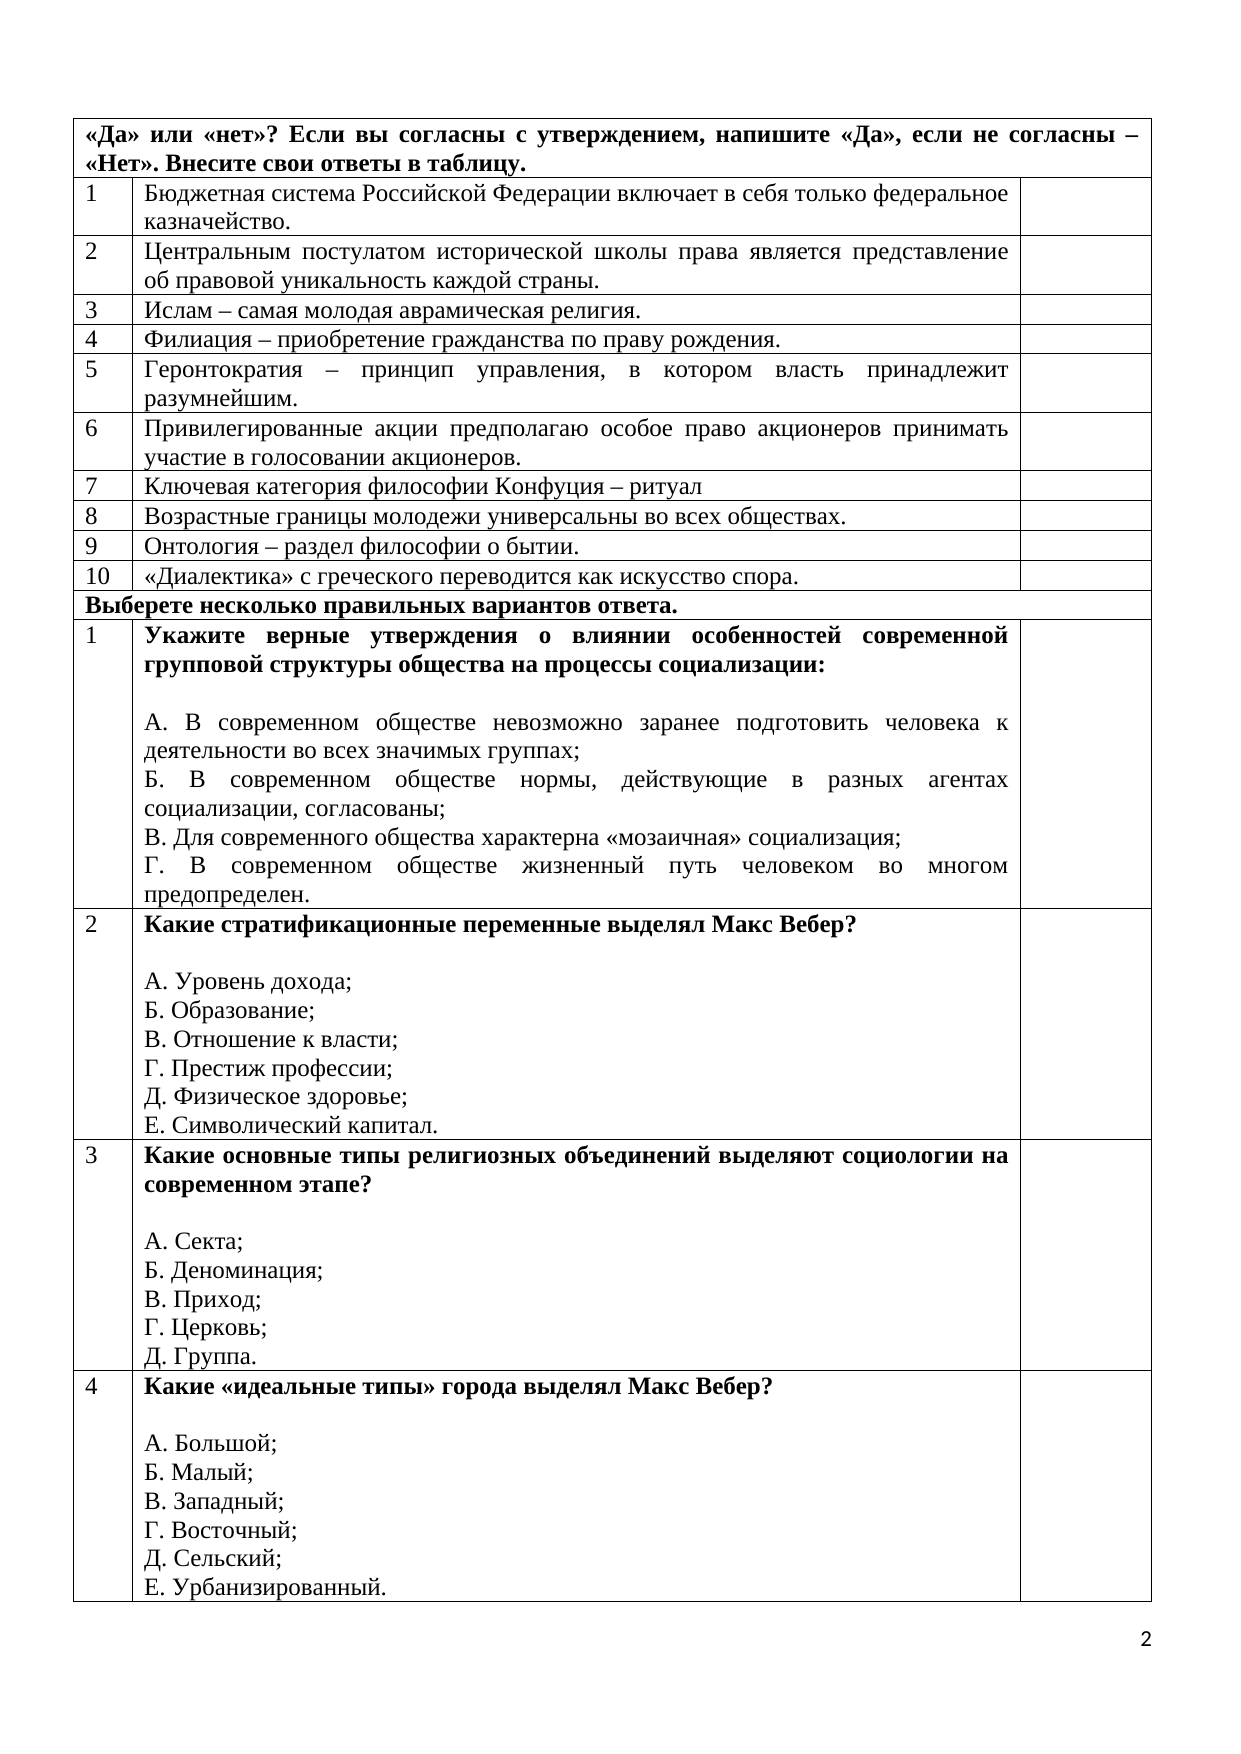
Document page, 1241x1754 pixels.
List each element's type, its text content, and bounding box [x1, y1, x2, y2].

table_cell 7 [74, 471, 132, 500]
table_cell 10 [74, 561, 132, 589]
table_cell 4 [74, 1371, 132, 1601]
table_cell 6 [74, 413, 132, 470]
table_cell [1021, 325, 1151, 353]
table_cell Центральным постулатом исторической школы права является представление об правовой уникальность каждой страны. [133, 236, 1020, 294]
table_cell Укажите верные утверждения о влиянии особенностей современной групповой структуры общества на процессы социализации: А. В современном обществе невозможно заранее подготовить человека к деятельности во всех значимых группах; Б. В современном обществе нормы, действующие в разных агентах социализации, согласованы; В. Для современного общества характерна «мозаичная» социализация; Г. В современном обществе жизненный путь человеком во многом предопределен. [133, 620, 1020, 908]
table_cell [1021, 1371, 1151, 1601]
table_cell Возрастные границы молодежи универсальны во всех обществах. [133, 501, 1020, 530]
table_cell Выберете несколько правильных вариантов ответа. [74, 591, 1151, 619]
table_cell 1 [74, 178, 132, 235]
table_cell [1021, 1140, 1151, 1370]
table_cell 4 [74, 325, 132, 353]
table_header «Да» или «нет»? Если вы согласны с утверждением, напишите «Да», если не согласны – «Нет». Внесите свои ответы в таблицу. [74, 119, 1151, 177]
table_cell [1021, 236, 1151, 294]
table_cell [1021, 413, 1151, 470]
table_cell [1021, 295, 1151, 323]
table_cell [1021, 178, 1151, 235]
table_cell Филиация – приобретение гражданства по праву рождения. [133, 325, 1020, 353]
table_cell Привилегированные акции предполагаю особое право акционеров принимать участие в голосовании акционеров. [133, 413, 1020, 470]
table_cell Онтология – раздел философии о бытии. [133, 531, 1020, 560]
table_cell Ключевая категория философии Конфуция – ритуал [133, 471, 1020, 500]
table_cell Какие «идеальные типы» города выделял Макс Вебер? А. Большой; Б. Малый; В. Западный; Г. Восточный; Д. Сельский; Е. Урбанизированный. [133, 1371, 1020, 1601]
table_cell 9 [74, 531, 132, 560]
table_cell Геронтократия – принцип управления, в котором власть принадлежит разумнейшим. [133, 354, 1020, 412]
table_cell [1021, 501, 1151, 530]
table_cell Бюджетная система Российской Федерации включает в себя только федеральное казначейство. [133, 178, 1020, 235]
table_cell [1021, 561, 1151, 589]
table_cell 3 [74, 295, 132, 323]
table_cell 1 [74, 620, 132, 908]
table_cell Какие стратификационные переменные выделял Макс Вебер? А. Уровень дохода; Б. Образование; В. Отношение к власти; Г. Престиж профессии; Д. Физическое здоровье; Е. Символический капитал. [133, 909, 1020, 1139]
table_cell 2 [74, 236, 132, 294]
table_cell Ислам – самая молодая аврамическая религия. [133, 295, 1020, 323]
table_cell 5 [74, 354, 132, 412]
table_cell 2 [74, 909, 132, 1139]
table_cell 3 [74, 1140, 132, 1370]
table_cell [1021, 909, 1151, 1139]
table_cell Какие основные типы религиозных объединений выделяют социологии на современном этапе? А. Секта; Б. Деноминация; В. Приход; Г. Церковь; Д. Группа. [133, 1140, 1020, 1370]
table_cell [1021, 354, 1151, 412]
table_cell [1021, 620, 1151, 908]
table_cell [1021, 531, 1151, 560]
table_cell «Диалектика» с греческого переводится как искусство спора. [133, 561, 1020, 589]
table_cell 8 [74, 501, 132, 530]
table_cell [1021, 471, 1151, 500]
